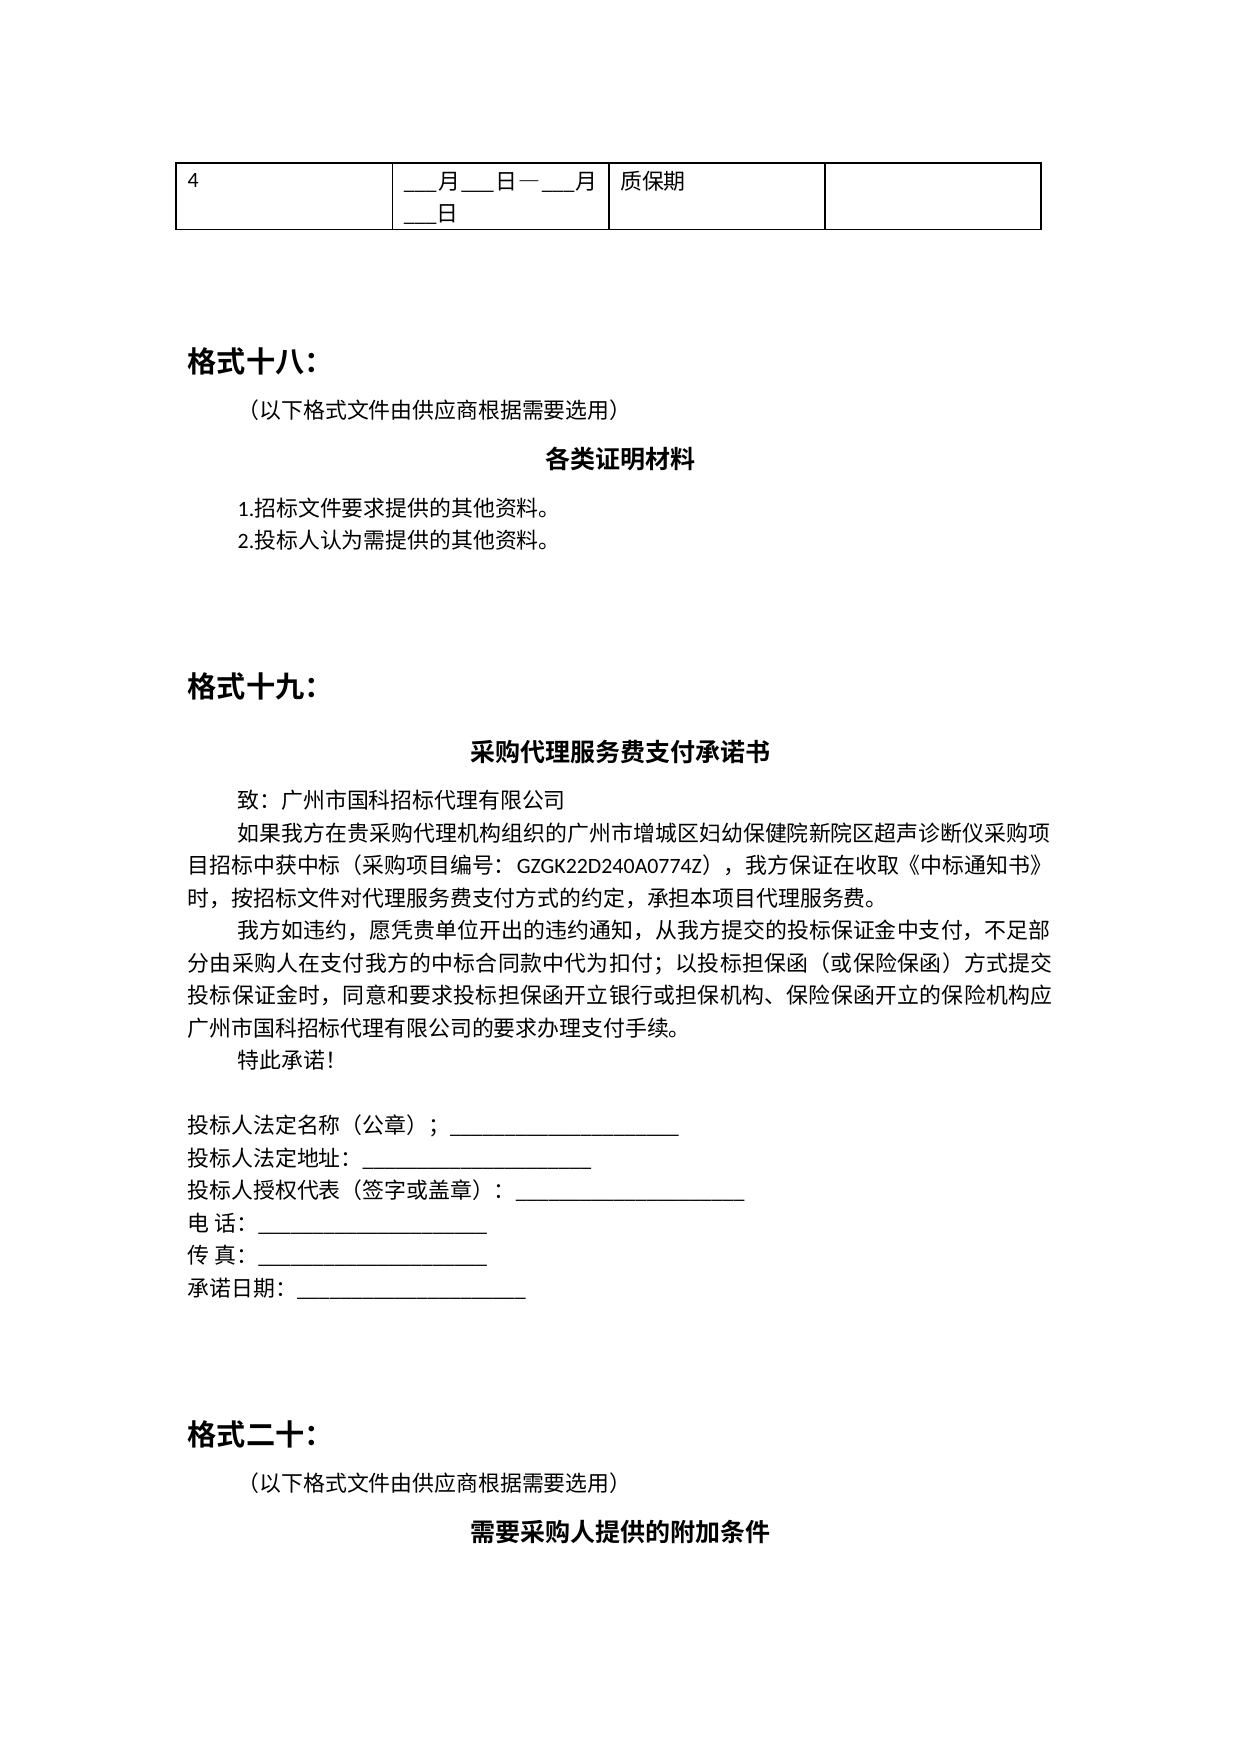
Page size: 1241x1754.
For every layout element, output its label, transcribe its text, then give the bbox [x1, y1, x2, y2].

text 传 真：_____________________ [187, 1238, 1053, 1270]
text （以下格式文件由供应商根据需要选用） [187, 393, 1053, 425]
table_cell ___月___日—___月___日 [393, 164, 608, 228]
text 我方如违约，愿凭贵单位开出的违约通知，从我方提交的投标保证金中支付，不足部分由采购人在支付我方的中标合同款中代为扣付；以投标担保函（或保险保函）方式提交投标保证金时，同意和要求投标担保函开立银行或担保机构、保险保函开立的保险机构应广州市国科招标代理有限公司的要求办理支付手续。 [187, 913, 1053, 1043]
table_cell [826, 164, 1040, 228]
text 如果我方在贵采购代理机构组织的广州市增城区妇幼保健院新院区超声诊断仪采购项目招标中获中标（采购项目编号：GZGK22D240A0774Z），我方保证在收取《中标通知书》时，按招标文件对代理服务费支付方式的约定，承担本项目代理服务费。 [187, 815, 1053, 913]
text 采购代理服务费支付承诺书 [187, 718, 1053, 783]
text 各类证明材料 [187, 425, 1053, 490]
text 格式十九： [187, 653, 1053, 718]
table_cell 质保期 [610, 164, 824, 228]
text 1.招标文件要求提供的其他资料。 [187, 490, 1053, 523]
text 投标人授权代表（签字或盖章）：_____________________ [187, 1173, 1053, 1205]
table_cell 4 [177, 164, 392, 228]
text 格式二十： [187, 1400, 1053, 1465]
text 承诺日期：_____________________ [187, 1270, 1053, 1303]
text 2.投标人认为需提供的其他资料。 [187, 523, 1053, 555]
text 投标人法定名称（公章）；_____________________ [187, 1108, 1053, 1140]
text 电 话：_____________________ [187, 1205, 1053, 1238]
text 格式十八： [187, 328, 1053, 393]
text 致：广州市国科招标代理有限公司 [187, 783, 1053, 815]
text 投标人法定地址：_____________________ [187, 1140, 1053, 1173]
text 需要采购人提供的附加条件 [187, 1498, 1053, 1563]
text （以下格式文件由供应商根据需要选用） [187, 1465, 1053, 1498]
text 特此承诺！ [187, 1043, 1053, 1075]
